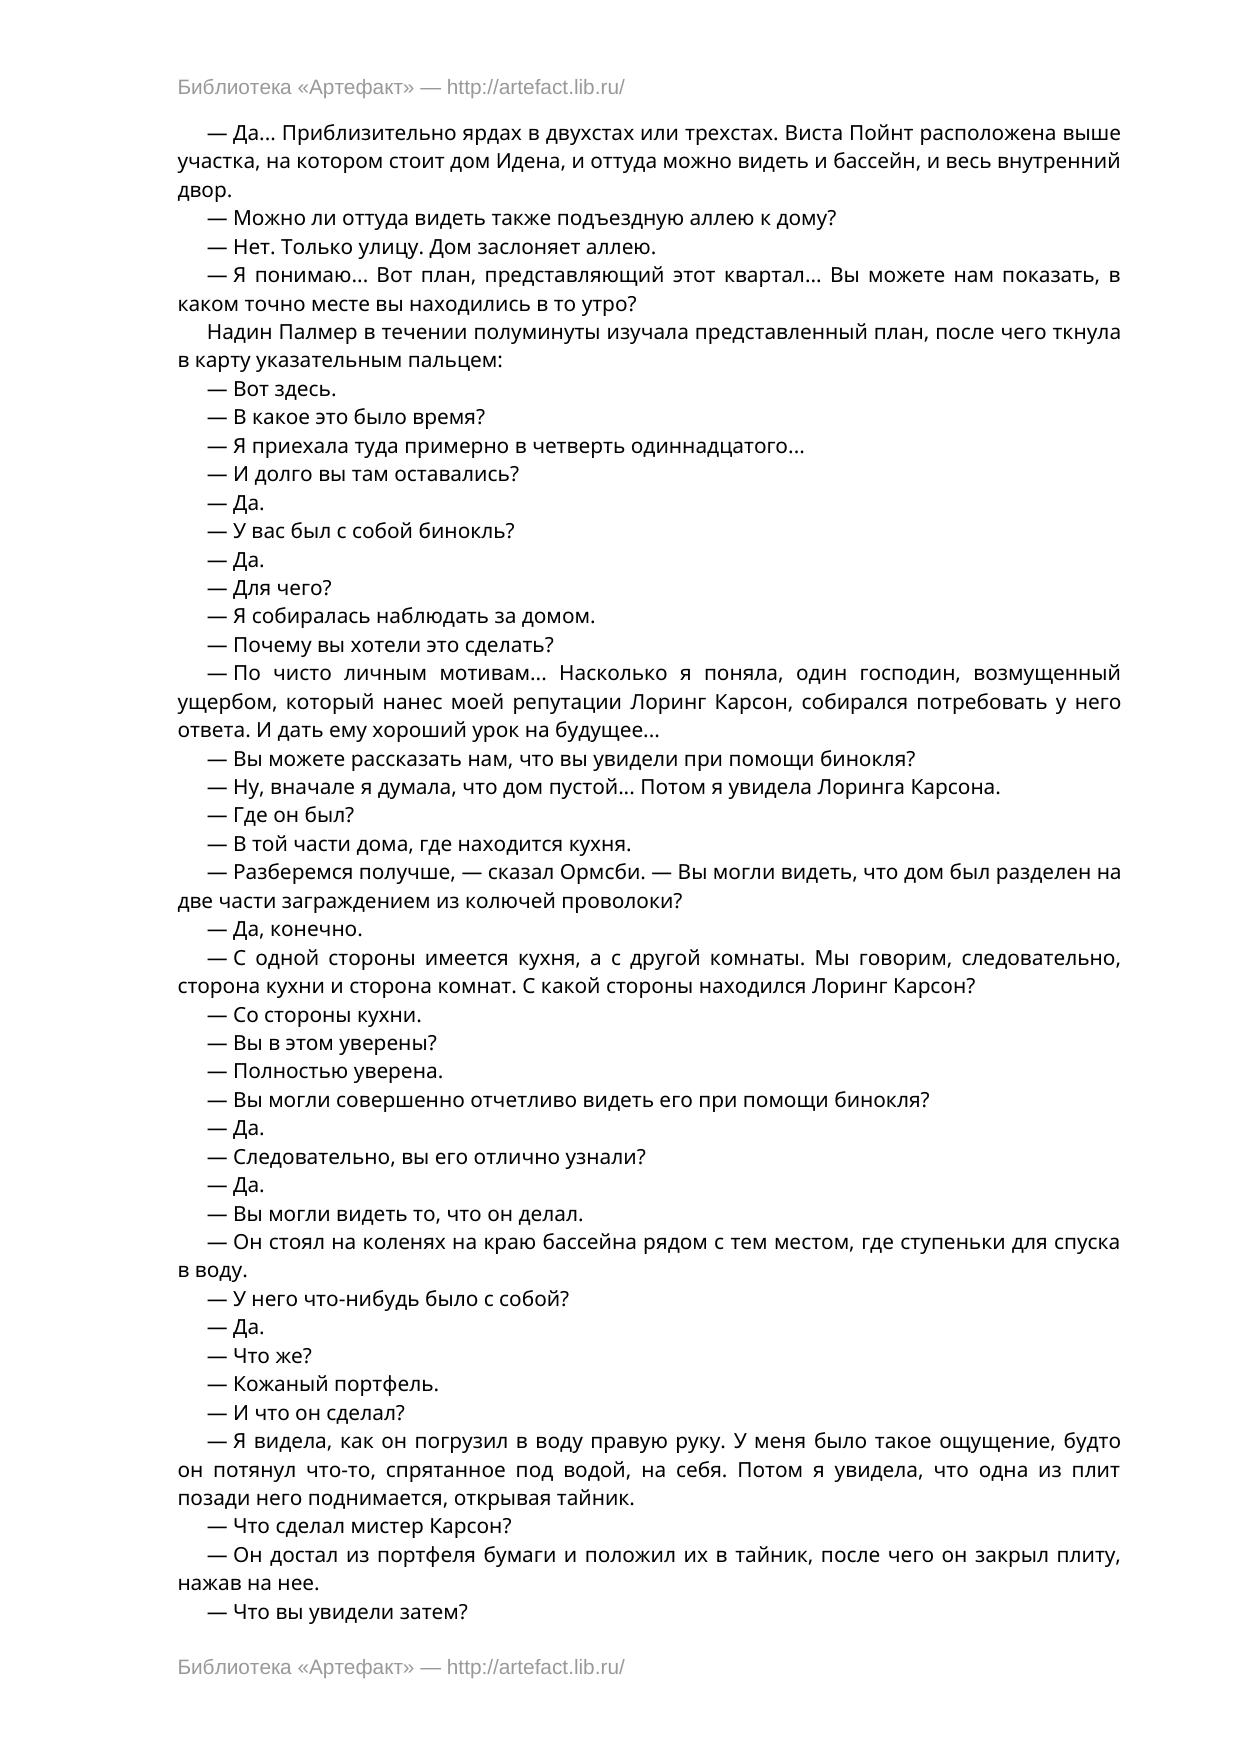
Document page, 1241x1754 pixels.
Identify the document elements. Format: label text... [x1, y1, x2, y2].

text — У вас был с собой бинокль? [177, 516, 1122, 545]
text — Я приехала туда примерно в четверть одиннадцатого... [177, 431, 1122, 459]
text — Нет. Только улицу. Дом заслоняет аллею. [177, 232, 1122, 260]
text — Почему вы хотели это сделать? [177, 630, 1122, 658]
text — Где он был? [177, 801, 1122, 829]
text — Я понимаю... Вот план, представляющий этот квартал... Вы можете нам показать, в каком точно месте вы находились в то утро? [177, 260, 1122, 317]
text — Что сделал мистер Карсон? [177, 1512, 1122, 1540]
text — И что он сделал? [177, 1398, 1122, 1426]
text — По чисто личным мотивам... Насколько я поняла, один господин, возмущенный ущербом, который нанес моей репутации Лоринг Карсон, собирался потребовать у него ответа. И дать ему хороший урок на будущее... [177, 658, 1122, 744]
text — Да. [177, 488, 1122, 516]
text — Да... Приблизительно ярдах в двухстах или трехстах. Виста Пойнт расположена выше участка, на котором стоит дом Идена, и оттуда можно видеть и бассейн, и весь внутренний двор. [177, 118, 1122, 203]
text — Вы могли видеть то, что он делал. [177, 1199, 1122, 1227]
text — У него что-нибудь было с собой? [177, 1284, 1122, 1312]
text — Да. [177, 545, 1122, 573]
text — Вы в этом уверены? [177, 1028, 1122, 1057]
text — Полностью уверена. [177, 1057, 1122, 1085]
text — Он стоял на коленях на краю бассейна рядом с тем местом, где ступеньки для спуска в воду. [177, 1227, 1122, 1284]
text — Да. [177, 1312, 1122, 1341]
text — Да. [177, 1170, 1122, 1199]
text — Вот здесь. [177, 374, 1122, 402]
text — Вы могли совершенно отчетливо видеть его при помощи бинокля? [177, 1085, 1122, 1113]
text — Кожаный портфель. [177, 1369, 1122, 1398]
text — Я видела, как он погрузил в воду правую руку. У меня было такое ощущение, будто он потянул что-то, спрятанное под водой, на себя. Потом я увидела, что одна из плит позади него поднимается, открывая тайник. [177, 1426, 1122, 1512]
text — Разберемся получше, — сказал Ормсби. — Вы могли видеть, что дом был разделен на две части заграждением из колючей проволоки? [177, 857, 1122, 914]
text — Со стороны кухни. [177, 1000, 1122, 1028]
text — Да, конечно. [177, 914, 1122, 943]
text — Он достал из портфеля бумаги и положил их в тайник, после чего он закрыл плиту, нажав на нее. [177, 1540, 1122, 1597]
text — Можно ли оттуда видеть также подъездную аллею к дому? [177, 203, 1122, 232]
text — И долго вы там оставались? [177, 459, 1122, 488]
text — Ну, вначале я думала, что дом пустой... Потом я увидела Лоринга Карсона. [177, 772, 1122, 801]
text — С одной стороны имеется кухня, а с другой комнаты. Мы говорим, следовательно, сторона кухни и сторона комнат. С какой стороны находился Лоринг Карсон? [177, 943, 1122, 1000]
text — Вы можете рассказать нам, что вы увидели при помощи бинокля? [177, 744, 1122, 772]
text Надин Палмер в течении полуминуты изучала представленный план, после чего ткнула в карту указательным пальцем: [177, 317, 1122, 374]
text — Да. [177, 1113, 1122, 1142]
text — Я собиралась наблюдать за домом. [177, 602, 1122, 630]
text — В какое это было время? [177, 402, 1122, 431]
text — Что же? [177, 1341, 1122, 1369]
text — Что вы увидели затем? [177, 1597, 1122, 1625]
text — Следовательно, вы его отлично узнали? [177, 1142, 1122, 1170]
text — В той части дома, где находится кухня. [177, 829, 1122, 857]
text — Для чего? [177, 573, 1122, 602]
